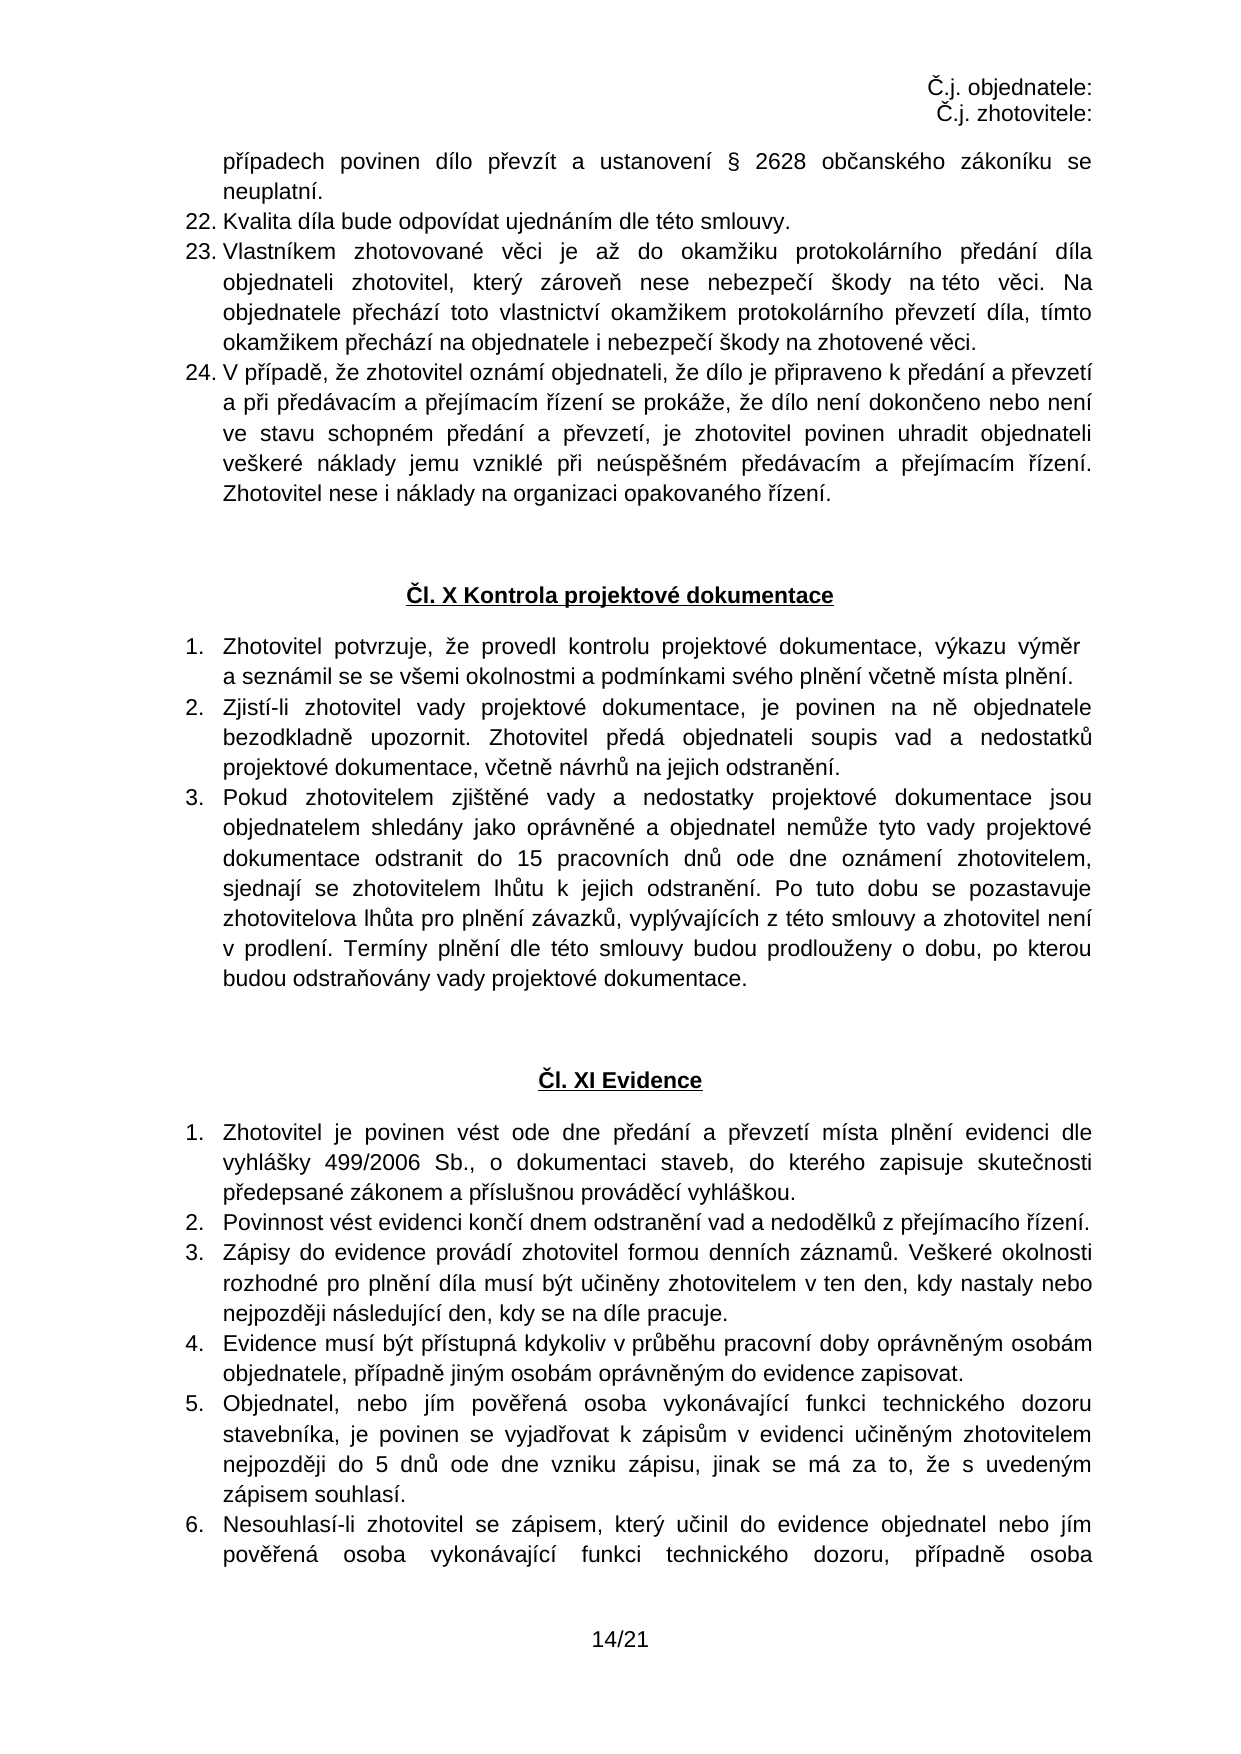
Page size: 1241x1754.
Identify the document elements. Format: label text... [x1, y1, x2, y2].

list Objednatel, nebo jím pověřená osoba vykonávající funkci technického dozoru stavebníka, je povinen se vyjadřovat k zápisům v evidenci učiněným zhotovitelem nejpozději do 5 dnů ode dne vzniku zápisu, jinak se má za to, že s uvedeným zápisem souhlasí. [185, 1390, 1093, 1507]
text Čl. X Kontrola projektové dokumentace [148, 582, 1093, 608]
list Pokud zhotovitelem zjištěné vady a nedostatky projektové dokumentace jsou objednatelem shledány jako oprávněné a objednatel nemůže tyto vady projektové dokumentace odstranit do 15 pracovních dnů ode dne oznámení zhotovitelem, sjednají se zhotovitelem lhůtu k jejich odstranění. Po tuto dobu se pozastavuje zhotovitelova lhůta pro plnění závazků, vyplývajících z této smlouvy a zhotovitel není v prodlení. Termíny plnění dle této smlouvy budou prodlouženy o dobu, po kterou budou odstraňovány vady projektové dokumentace. [185, 784, 1093, 992]
list Kvalita díla bude odpovídat ujednáním dle této smlouvy. [185, 208, 1093, 234]
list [185, 1511, 1093, 1568]
list Zápisy do evidence provádí zhotovitel formou denních záznamů. Veškeré okolnosti rozhodné pro plnění díla musí být učiněny zhotovitelem v ten den, kdy nastaly nebo nejpozději následující den, kdy se na díle pracuje. [185, 1239, 1093, 1326]
list Zjistí-li zhotovitel vady projektové dokumentace, je povinen na ně objednatele bezodkladně upozornit. Zhotovitel předá objednateli soupis vad a nedostatků projektové dokumentace, včetně návrhů na jejich odstranění. [185, 693, 1093, 780]
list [185, 148, 1093, 204]
list Povinnost vést evidenci končí dnem odstranění vad a nedodělků z přejímacího řízení. [185, 1209, 1093, 1235]
text Čl. XI Evidence [148, 1067, 1093, 1094]
list V případě, že zhotovitel oznámí objednateli, že dílo je připraveno k předání a převzetí a při předávacím a přejímacím řízení se prokáže, že dílo není dokončeno nebo není ve stavu schopném předání a převzetí, je zhotovitel povinen uhradit objednateli veškeré náklady jemu vzniklé při neúspěšném předávacím a přejímacím řízení. Zhotovitel nese i náklady na organizaci opakovaného řízení. [185, 359, 1093, 506]
list Evidence musí být přístupná kdykoliv v průběhu pracovní doby oprávněným osobám objednatele, případně jiným osobám oprávněným do evidence zapisovat. [185, 1330, 1093, 1386]
list Zhotovitel potvrzuje, že provedl kontrolu projektové dokumentace, výkazu výměr a seznámil se se všemi okolnostmi a podmínkami svého plnění včetně místa plnění. [185, 633, 1093, 689]
list Vlastníkem zhotovované věci je až do okamžiku protokolárního předání díla objednateli zhotovitel, který zároveň nese nebezpečí škody na této věci. Na objednatele přechází toto vlastnictví okamžikem protokolárního převzetí díla, tímto okamžikem přechází na objednatele i nebezpečí škody na zhotovené věci. [185, 238, 1093, 355]
list Zhotovitel je povinen vést ode dne předání a převzetí místa plnění evidenci dle vyhlášky 499/2006 Sb., o dokumentaci staveb, do kterého zapisuje skutečnosti předepsané zákonem a příslušnou prováděcí vyhláškou. [185, 1118, 1093, 1205]
